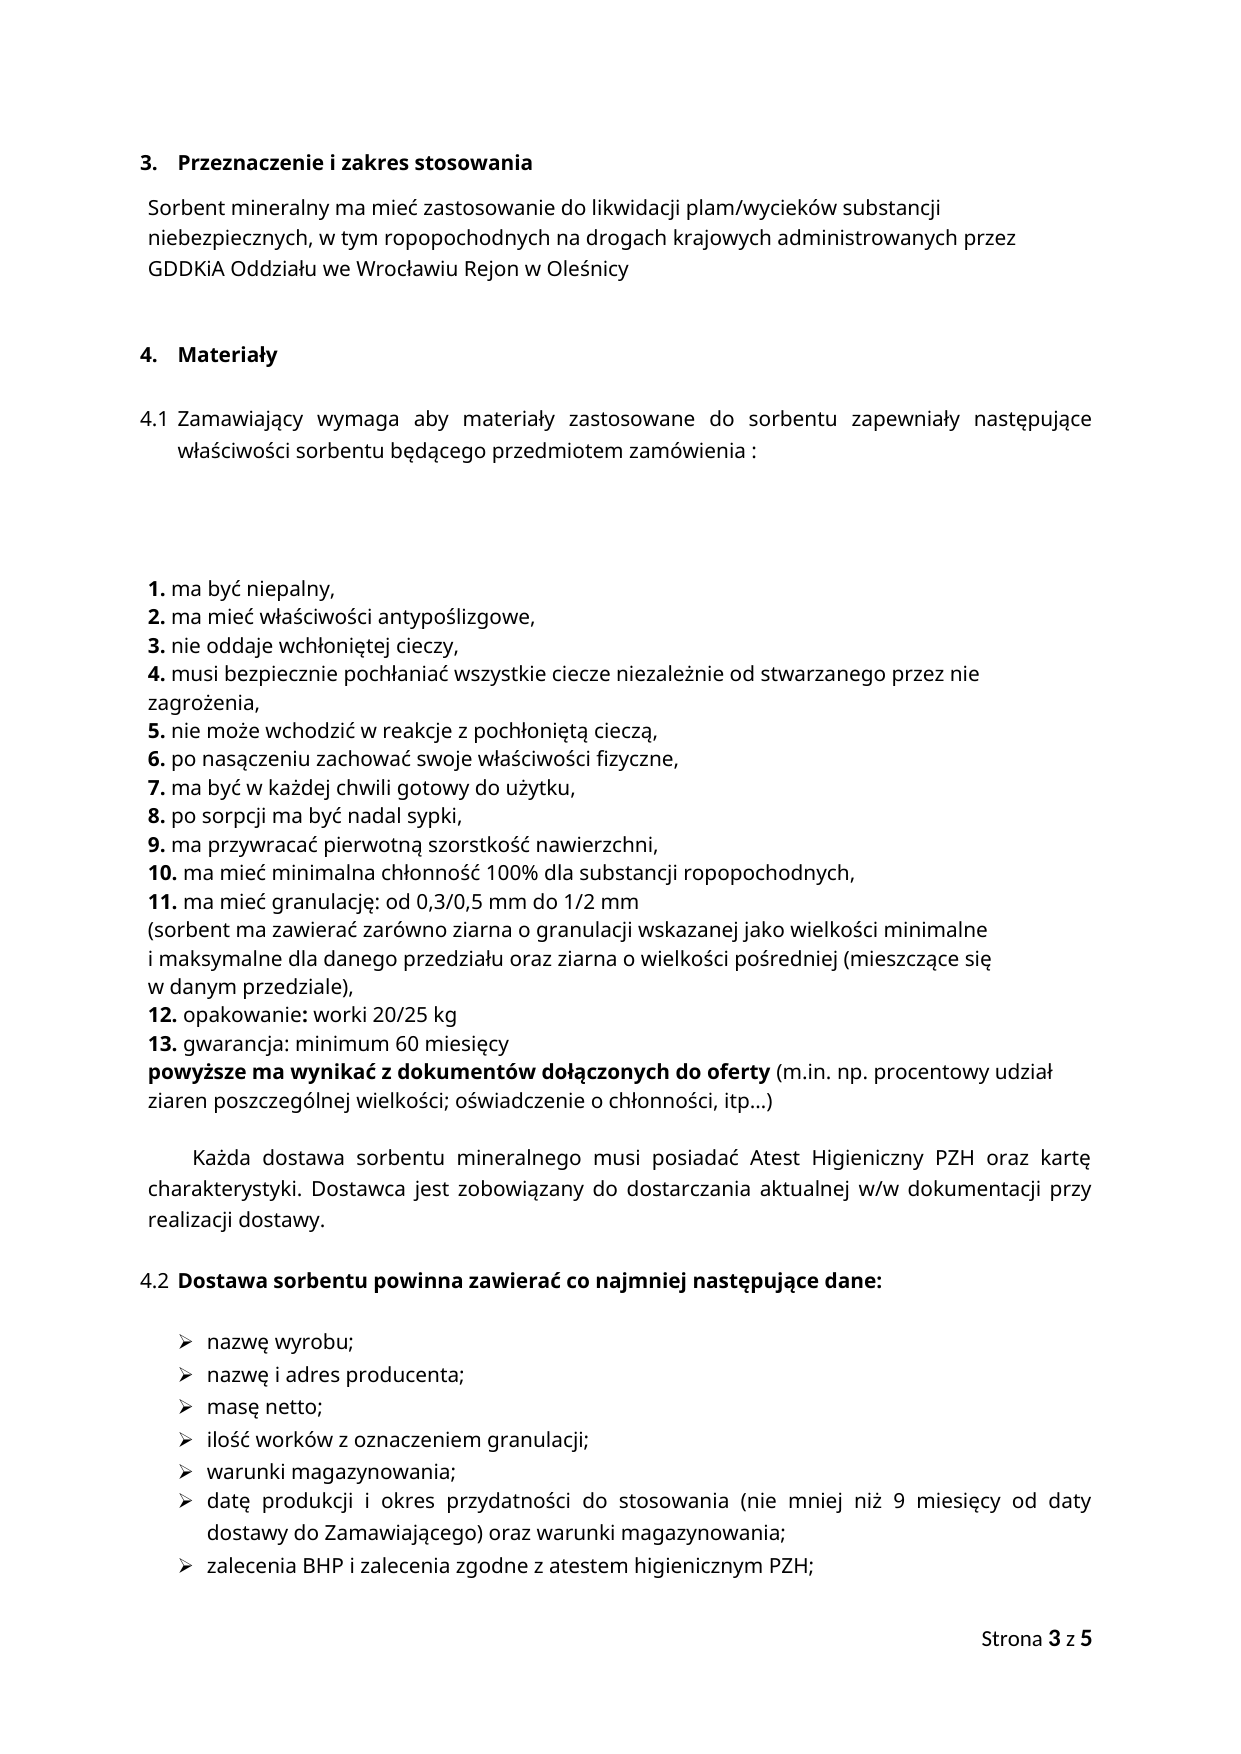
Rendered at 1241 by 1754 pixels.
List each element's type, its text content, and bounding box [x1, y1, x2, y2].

text i maksymalne dla danego przedziału oraz ziarna o wielkości pośredniej (mieszczące się [148, 944, 1093, 972]
list warunki magazynowania; [177, 1457, 1093, 1486]
text 10. ma mieć minimalna chłonność 100% dla substancji ropopochodnych, [148, 858, 1093, 887]
text GDDKiA Oddziału we Wrocławiu Rejon w Oleśnicy [148, 254, 1093, 282]
text 7. ma być w każdej chwili gotowy do użytku, [148, 773, 1093, 801]
list Materiały [140, 341, 1093, 369]
text niebezpiecznych, w tym ropopochodnych na drogach krajowych administrowanych przez [148, 223, 1093, 252]
list datę produkcji i okres przydatności do stosowania (nie mniej niż 9 miesięcy od daty dostawy do Zamawiającego) oraz warunki magazynowania; [177, 1486, 1093, 1547]
text powyższe ma wynikać z dokumentów dołączonych do oferty (m.in. np. procentowy udział ziaren poszczególnej wielkości; oświadczenie o chłonności, itp…) [148, 1057, 1093, 1114]
text 1. ma być niepalny, [148, 574, 1093, 602]
list Zamawiający wymaga aby materiały zastosowane do sorbentu zapewniały następujące właściwości sorbentu będącego przedmiotem zamówienia : [140, 404, 1093, 465]
text 13. gwarancja: minimum 60 miesięcy [148, 1029, 1093, 1057]
text 3. nie oddaje wchłoniętej cieczy, [148, 631, 1093, 659]
text Sorbent mineralny ma mieć zastosowanie do likwidacji plam/wycieków substancji [148, 193, 1093, 221]
text w danym przedziale), [148, 972, 1093, 1001]
text (sorbent ma zawierać zarówno ziarna o granulacji wskazanej jako wielkości minimalne [148, 915, 1093, 944]
text 4. musi bezpiecznie pochłaniać wszystkie ciecze niezależnie od stwarzanego przez nie [148, 659, 1093, 688]
text 12. opakowanie: worki 20/25 kg [148, 1001, 1093, 1029]
text 8. po sorpcji ma być nadal sypki, [148, 801, 1093, 830]
list nazwę wyrobu; [177, 1327, 1093, 1356]
list nazwę i adres producenta; [177, 1360, 1093, 1388]
list Przeznaczenie i zakres stosowania [140, 148, 1093, 176]
list masę netto; [177, 1392, 1093, 1421]
list ilość worków z oznaczeniem granulacji; [177, 1425, 1093, 1453]
text 5. nie może wchodzić w reakcje z pochłoniętą cieczą, [148, 716, 1093, 744]
text 11. ma mieć granulację: od 0,3/0,5 mm do 1/2 mm [148, 887, 1093, 915]
text zagrożenia, [148, 688, 1093, 716]
list zalecenia BHP i zalecenia zgodne z atestem higienicznym PZH; [177, 1551, 1093, 1579]
text 6. po nasączeniu zachować swoje właściwości fizyczne, [148, 744, 1093, 773]
text 9. ma przywracać pierwotną szorstkość nawierzchni, [148, 830, 1093, 858]
text Każda dostawa sorbentu mineralnego musi posiadać Atest Higieniczny PZH oraz kartę charakterystyki. Dostawca jest zobowiązany do dostarczania aktualnej w/w dokumentacji przy realizacji dostawy. [148, 1143, 1093, 1233]
text 2. ma mieć właściwości antypoślizgowe, [148, 602, 1093, 631]
list Dostawa sorbentu powinna zawierać co najmniej następujące dane: [140, 1266, 1093, 1294]
